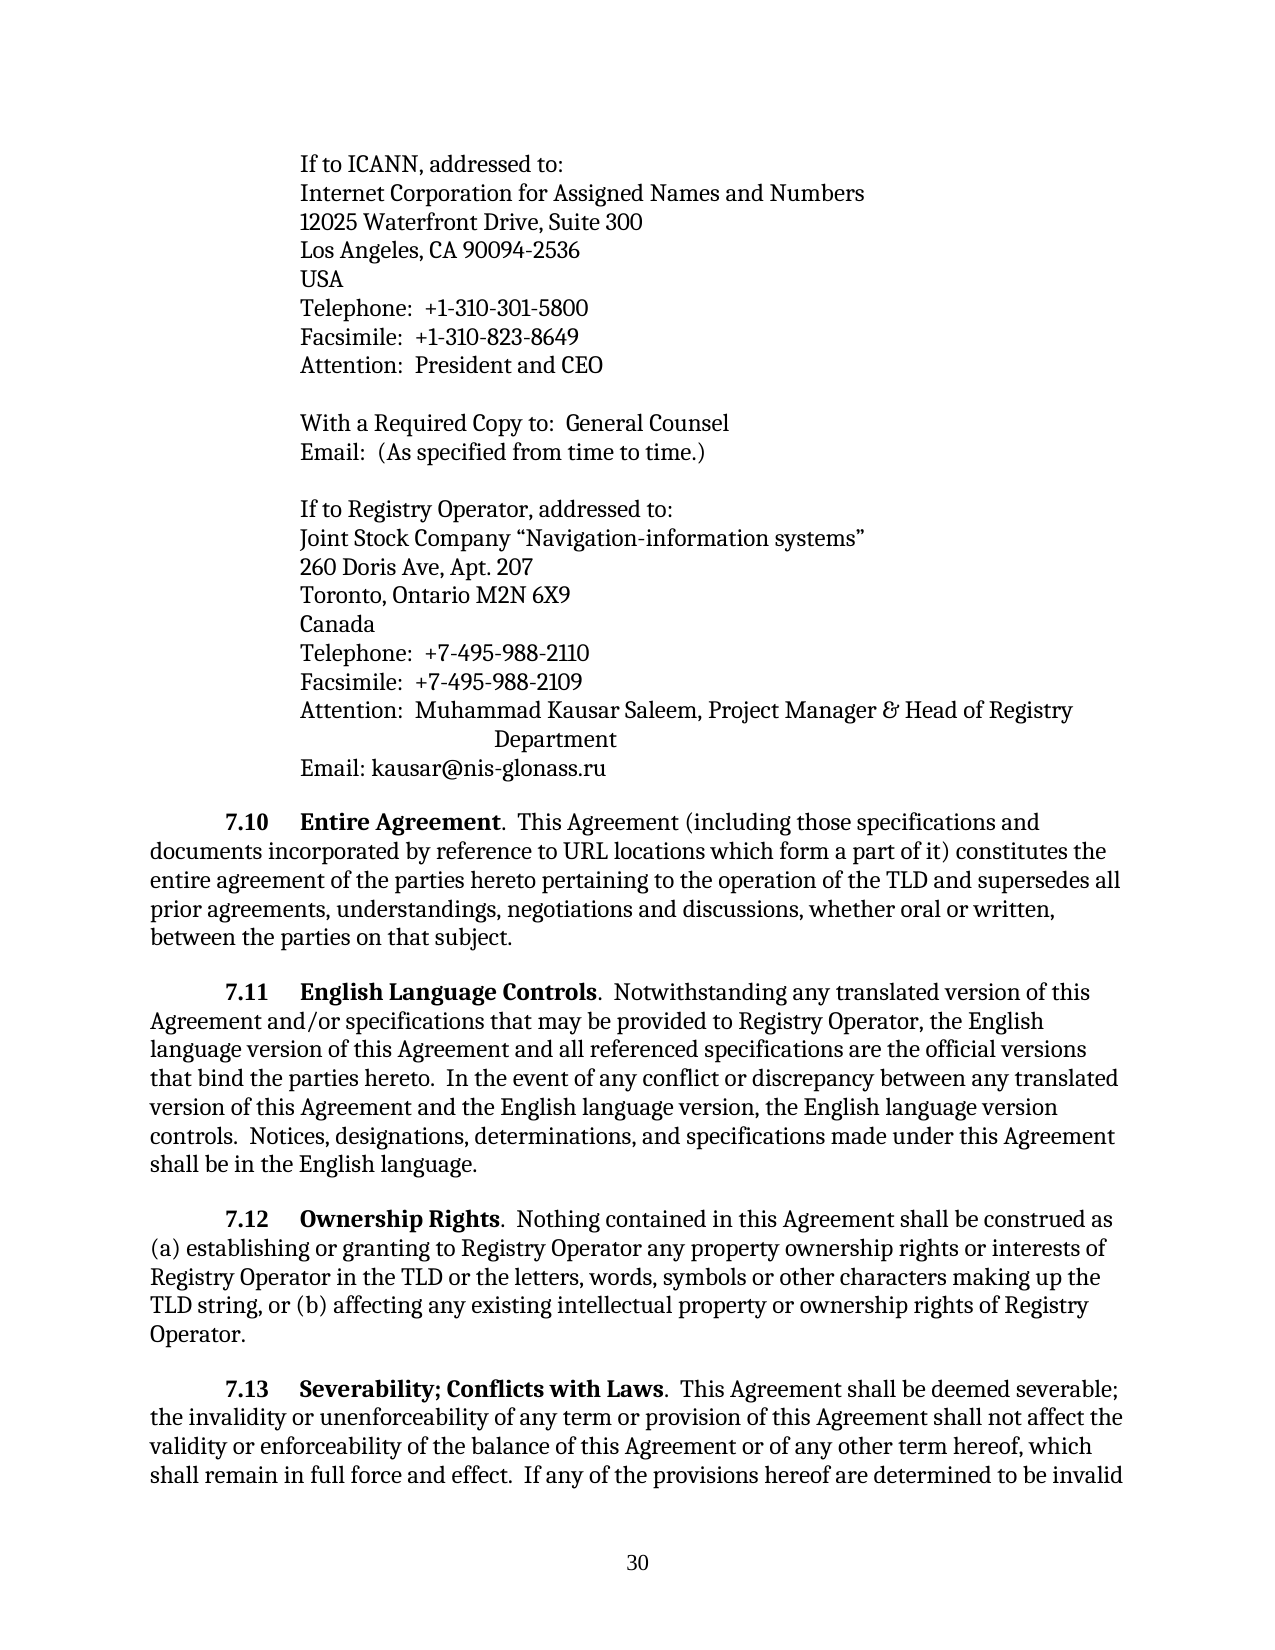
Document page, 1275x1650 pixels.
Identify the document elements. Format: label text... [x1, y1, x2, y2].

text USA Telephone: +1-310-301-5800 Facsimile: +1-310-823-8649 Attention: President and CEO With a Required Copy to: General Counsel Email: (As specified from time to time.) If to Registry Operator, addressed to: Joint Stock Company “Navigation-information systems” [300, 265, 1125, 552]
text Canada [300, 610, 1125, 639]
text Telephone: +7-495-988-2110 [300, 639, 1125, 667]
text 260 Doris Ave, Apt. 207 [225, 552, 1125, 581]
text If to ICANN, addressed to: Internet Corporation for Assigned Names and Numbers 12025 Waterfront Drive, Suite 300 Los Angeles, CA 90094-2536 [300, 150, 1125, 265]
text Facsimile: +7-495-988-2109 Attention: Muhammad Kausar Saleem, Project Manager & Head of Registry Department [300, 667, 1125, 754]
text English Language Controls. Notwithstanding any translated version of this Agreement and/or specifications that may be provided to Registry Operator, the English language version of this Agreement and all referenced specifications are the official versions that bind the parties hereto. In the event of any conflict or discrepancy between any translated version of this Agreement and the English language version, the English language version controls. Notices, designations, determinations, and specifications made under this Agreement shall be in the English language. [150, 977, 1125, 1179]
text Email: kausar@nis-glonass.ru [300, 754, 1125, 782]
text Toronto, Ontario M2N 6X9 [300, 581, 1125, 610]
text Ownership Rights. Nothing contained in this Agreement shall be construed as (a) establishing or granting to Registry Operator any property ownership rights or interests of Registry Operator in the TLD or the letters, words, symbols or other characters making up the TLD string, or (b) affecting any existing intellectual property or ownership rights of Registry Operator. [150, 1204, 1125, 1349]
text Entire Agreement. This Agreement (including those specifications and documents incorporated by reference to URL locations which form a part of it) constitutes the entire agreement of the parties hereto pertaining to the operation of the TLD and supersedes all prior agreements, understandings, negotiations and discussions, whether oral or written, between the parties on that subject. [150, 807, 1125, 952]
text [150, 1374, 1125, 1489]
